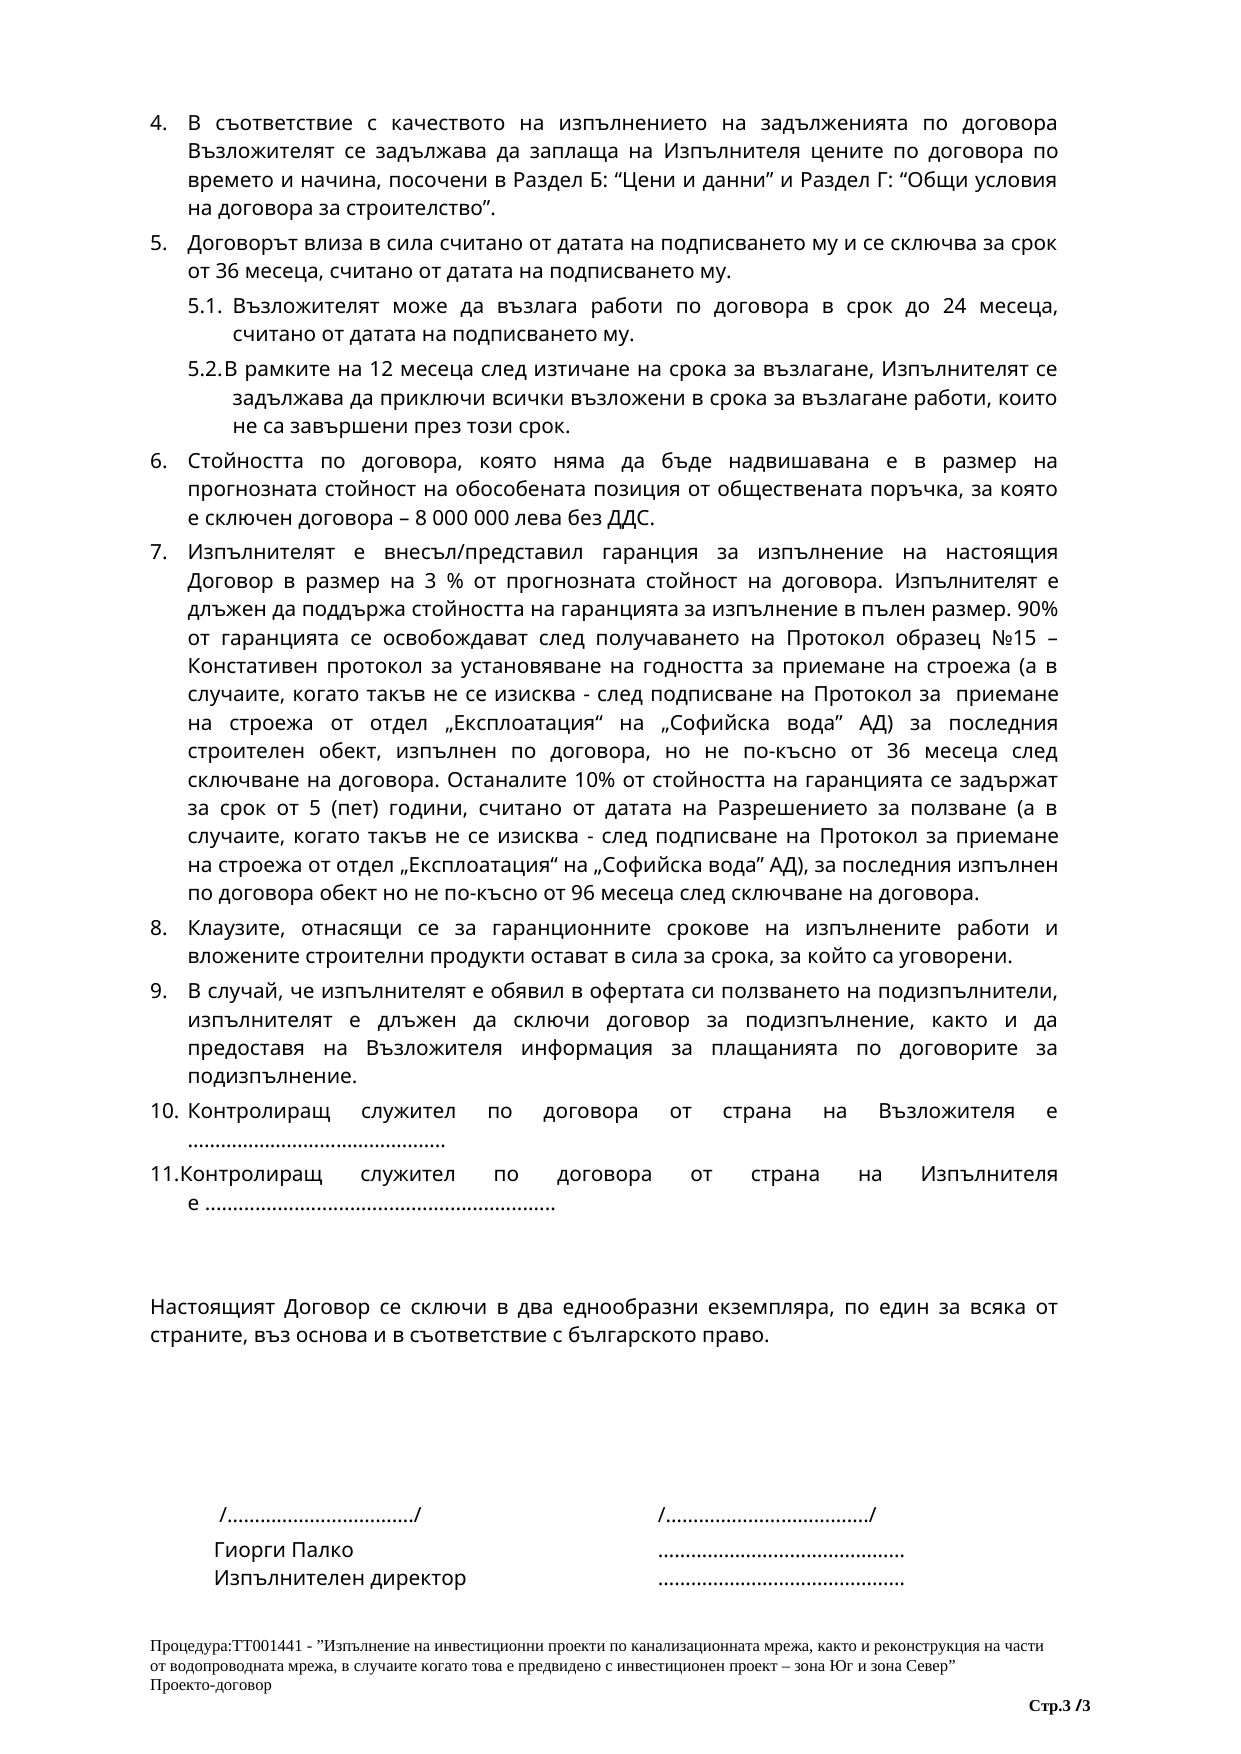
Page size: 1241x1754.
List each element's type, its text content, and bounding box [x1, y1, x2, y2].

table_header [646, 1494, 1090, 1592]
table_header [203, 1494, 646, 1592]
list В съответствие с качеството на изпълнението на задълженията по договора Възложителят се задължава да заплаща на Изпълнителя цените по договора по времето и начина, посочени в Раздел Б: “Цени и данни” и Раздел Г: “Общи условия на договора за строителство”. [150, 108, 1059, 222]
list Контролиращ служител по договора от страна на Изпълнителя е ............................................................... [150, 1159, 1059, 1216]
list Контролиращ служител по договора от страна на Възложителя е ……………………………………….. [150, 1096, 1059, 1153]
list Договорът влиза в сила считано от датата на подписването му и се сключва за срок от 36 месеца, считано от датата на подписването му. [150, 228, 1059, 285]
text Настоящият Договор се сключи в два еднообразни екземпляра, по един за всяка от страните, въз основа и в съответствие с българското право. [150, 1292, 1059, 1349]
list Изпълнителят е внесъл/представил гаранция за изпълнение на настоящия Договор в размер на 3 % от прогнозната стойност на договора. Изпълнителят е длъжен да поддържа стойността на гаранцията за изпълнение в пълен размер. 90% от гаранцията се освобождават след получаването на Протокол образец №15 – Констативен протокол за установяване на годността за приемане на строежа (а в случаите, когато такъв не се изисква - след подписване на Протокол за приемане на строежа от отдел „Експлоатация“ на „Софийска вода” АД) за последния строителен обект, изпълнен по договора, но не по-късно от 36 месеца след сключване на договора. Останалите 10% от стойността на гаранцията се задържат за срок от 5 (пет) години, считано от датата на Разрешението за ползване (а в случаите, когато такъв не се изисква - след подписване на Протокол за приемане на строежа от отдел „Експлоатация“ на „Софийска вода” АД), за последния изпълнен по договора обект но не по-късно от 96 месеца след сключване на договора. [150, 537, 1059, 907]
list Стойността по договора, която няма да бъде надвишавана е в размер на прогнозната стойност на обособената позиция от обществената поръчка, за която е сключен договора – 8 000 000 лева без ДДС. [150, 446, 1059, 531]
list Клаузите, отнасящи се за гаранционните срокове на изпълнените работи и вложените строителни продукти остават в сила за срока, за който са уговорени. [150, 913, 1059, 970]
list В рамките на 12 месеца след изтичане на срока за възлагане, Изпълнителят се задължава да приключи всички възложени в срока за възлагане работи, които не са завършени през този срок. [187, 354, 1059, 439]
list В случай, че изпълнителят е обявил в офертата си ползването на подизпълнители, изпълнителят е длъжен да сключи договор за подизпълнение, както и да предоставя на Възложителя информация за плащанията по договорите за подизпълнение. [150, 976, 1059, 1090]
list Възложителят може да възлага работи по договора в срок до 24 месеца, считано от датата на подписването му. [187, 291, 1059, 348]
